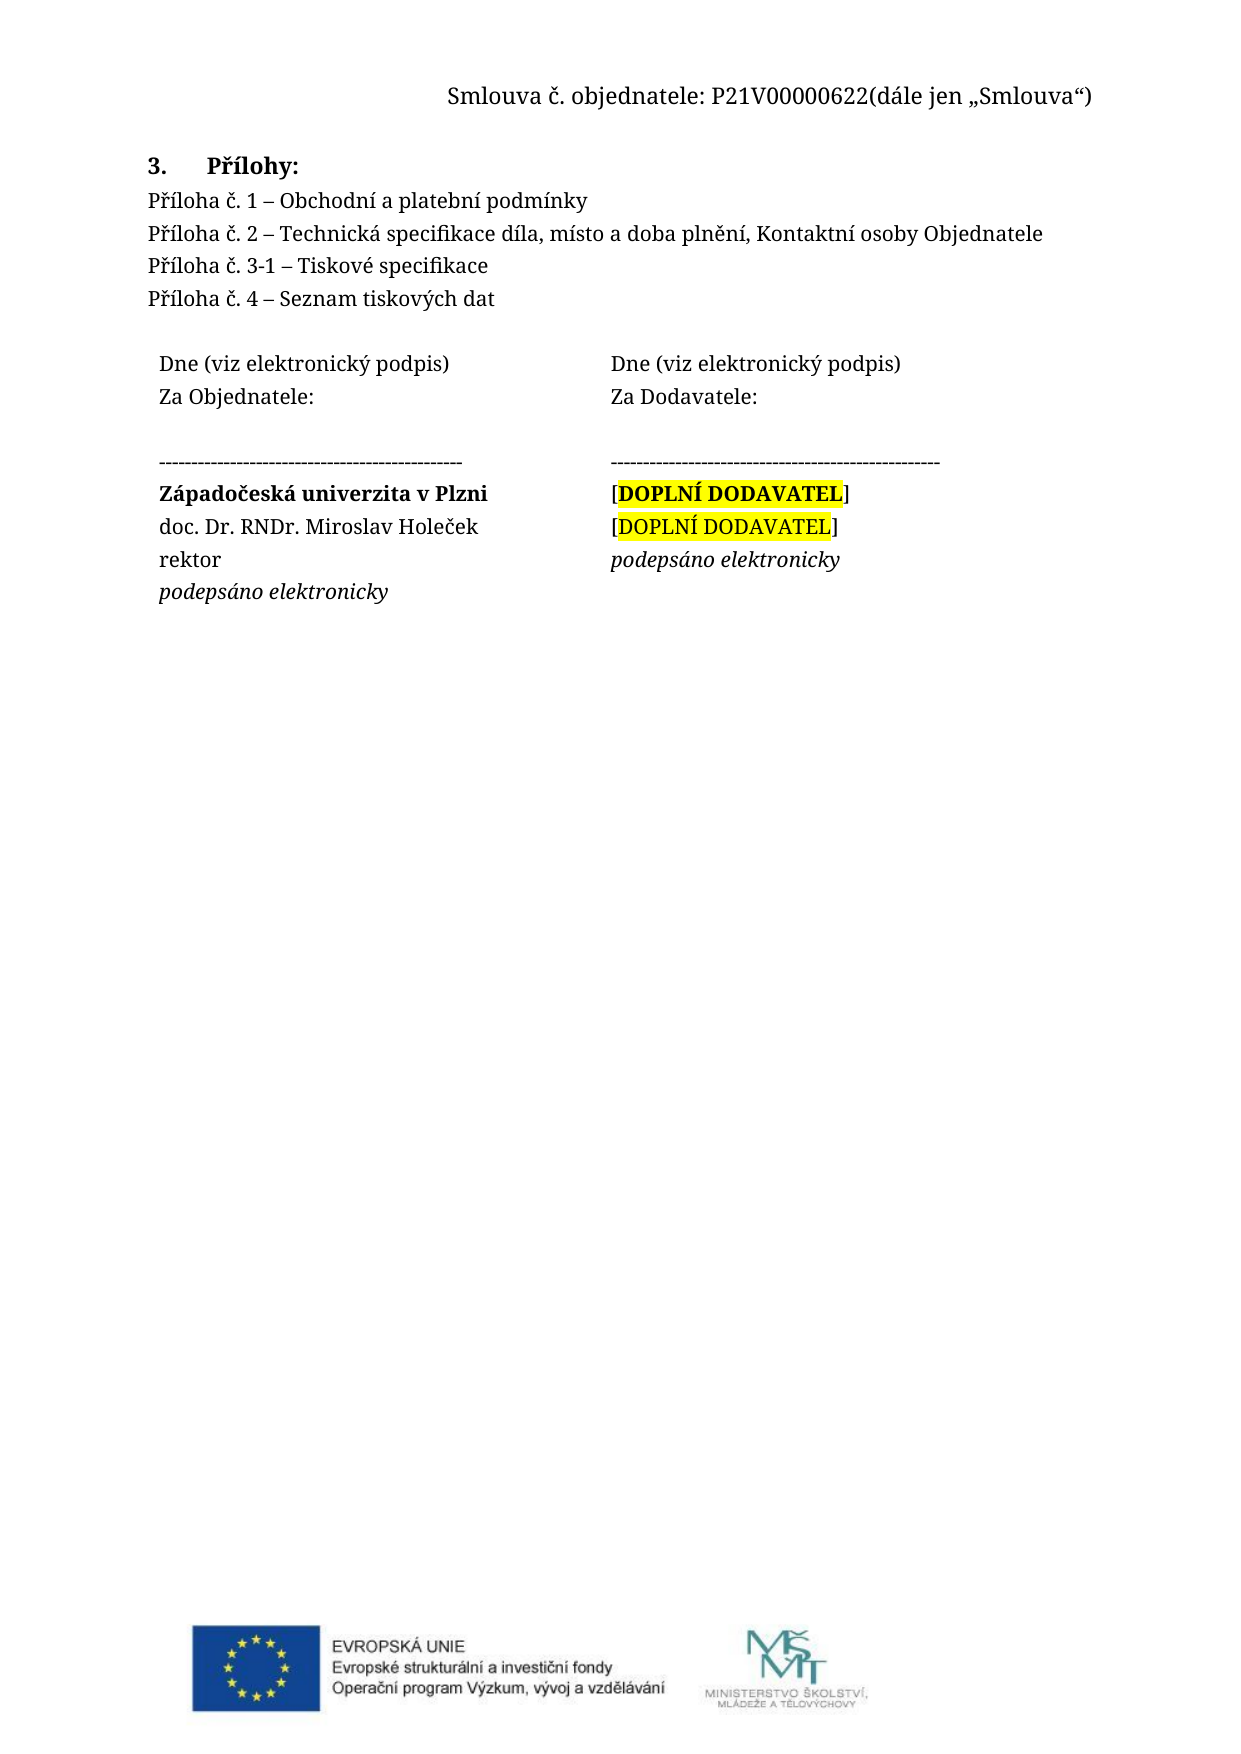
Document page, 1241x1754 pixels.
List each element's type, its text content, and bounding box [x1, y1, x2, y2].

text Příloha č. 2 – Technická specifikace díla, místo a doba plnění, Kontaktní osoby Objednatele [148, 219, 1093, 247]
text Příloha č. 3-1 – Tiskové specifikace [148, 251, 1093, 280]
text Příloha č. 1 – Obchodní a platební podmínky [148, 186, 1093, 214]
text Příloha č. 4 – Seznam tiskových dat [148, 284, 1093, 312]
table_header Dne (viz elektronický podpis) Za Objednatele: ----------------------------------------------- Západočeská univerzita v Plzni doc. Dr. RNDr. Miroslav Holeček rektor podepsáno elektronicky [148, 349, 599, 610]
table_header Dne (viz elektronický podpis) Za Dodavatele: --------------------------------------------------- [DOPLNÍ DODAVATEL] [DOPLNÍ DODAVATEL] podepsáno elektronicky [599, 349, 1051, 610]
list Přílohy: [148, 150, 1093, 181]
picture [147, 1584, 905, 1754]
